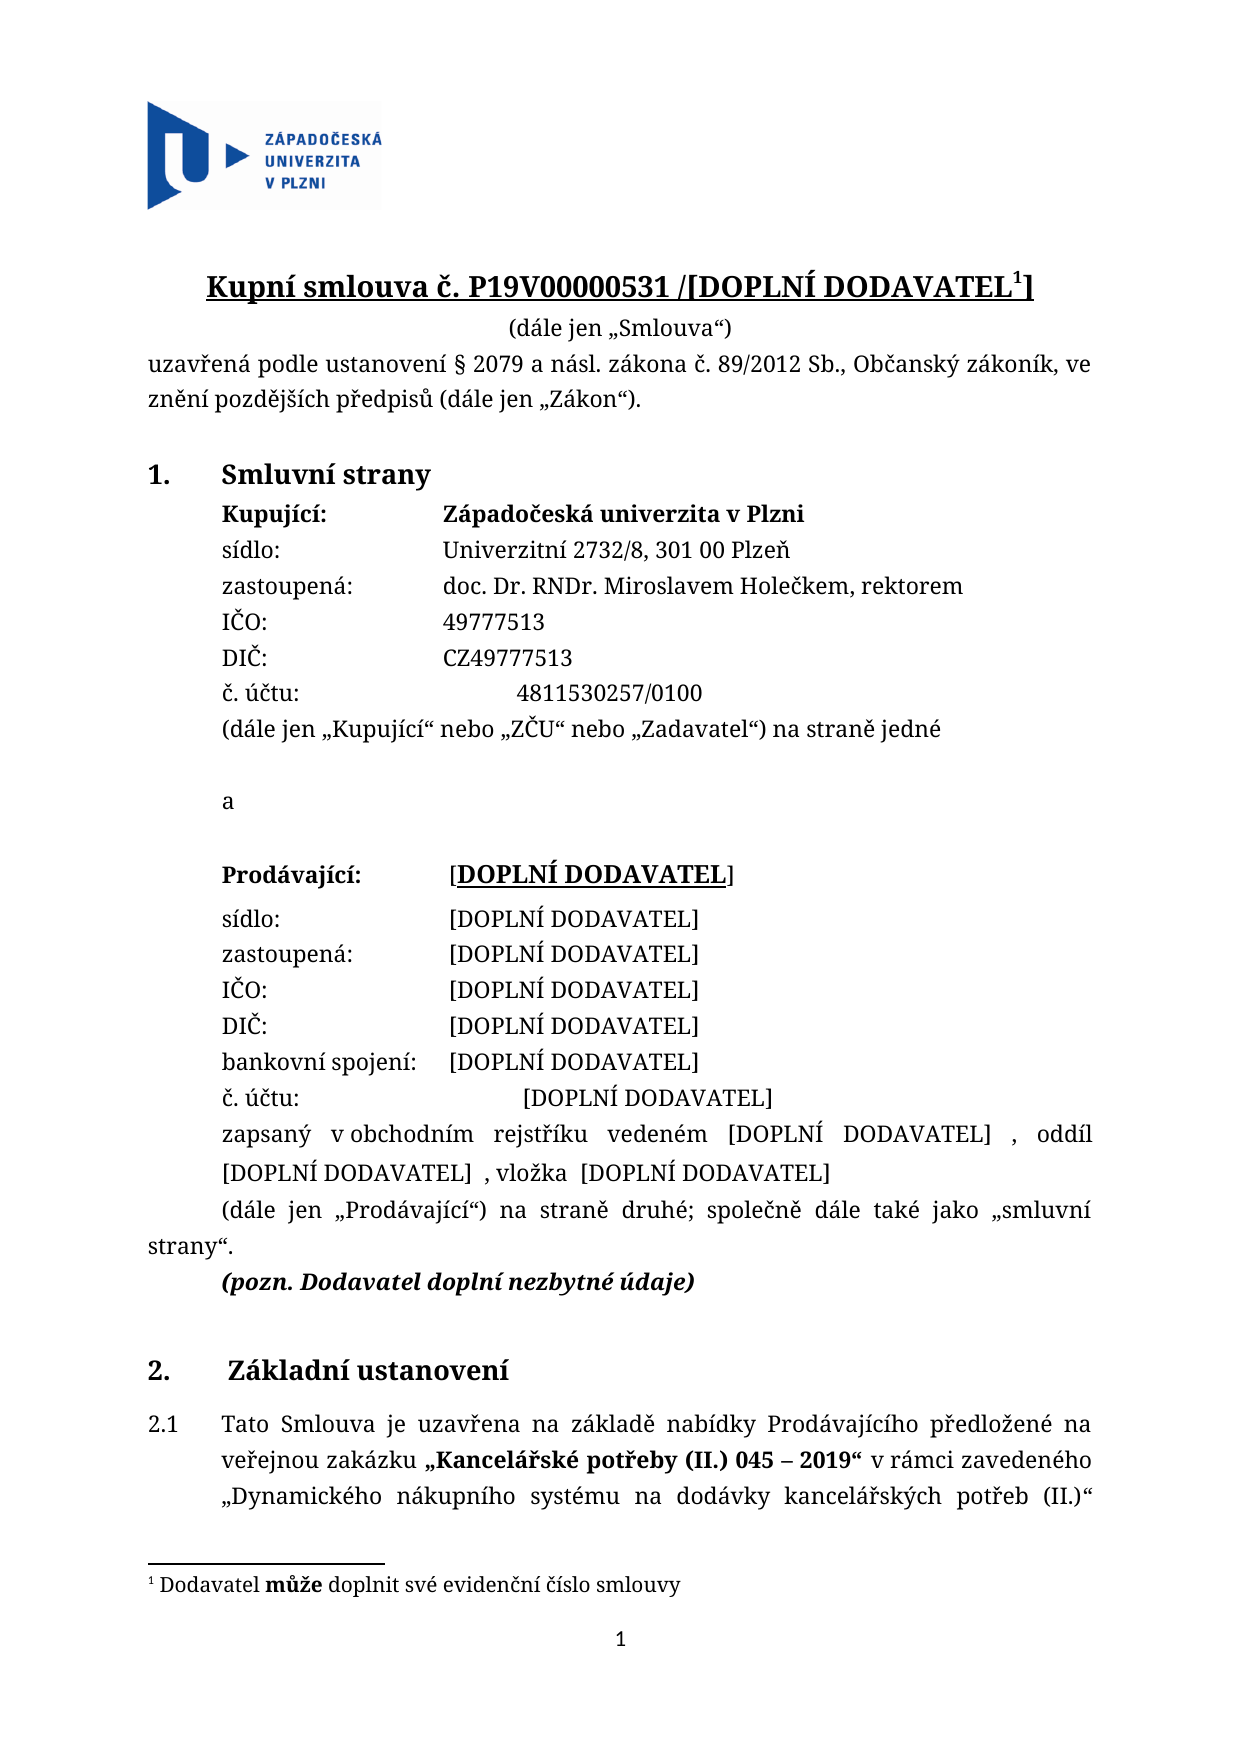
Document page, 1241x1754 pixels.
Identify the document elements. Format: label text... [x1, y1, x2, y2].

text 1. Smluvní strany [148, 455, 1092, 492]
text č. účtu: 4811530257/0100 [222, 677, 1092, 709]
text sídlo: [DOPLNÍ DODAVATEL] [222, 902, 1092, 934]
text č. účtu: [DOPLNÍ DODAVATEL] [222, 1082, 1092, 1113]
text Kupní smlouva č. P19V00000531 /[DOPLNÍ DODAVATEL] [148, 266, 1092, 306]
picture [147, 101, 382, 210]
text IČO: [DOPLNÍ DODAVATEL] [222, 974, 1092, 1006]
text a [222, 785, 1092, 816]
text (dále jen „Prodávající“) na straně druhé; společně dále také jako „smluvní strany“. [148, 1194, 1092, 1261]
text 2. Základní ustanovení [148, 1351, 1092, 1388]
text zastoupená: [DOPLNÍ DODAVATEL] [222, 938, 1092, 970]
text uzavřená podle ustanovení § 2079 a násl. zákona č. 89/2012 Sb., Občanský zákoník, ve znění pozdějších předpisů (dále jen „Zákon“). [148, 347, 1092, 415]
text sídlo: Univerzitní 2732/8, 301 00 Plzeň [222, 534, 1092, 565]
text Kupující: Západočeská univerzita v Plzni [222, 498, 1092, 529]
text Prodávající: [DOPLNÍ DODAVATEL] [148, 857, 1092, 891]
text bankovní spojení: [DOPLNÍ DODAVATEL] [148, 1046, 1092, 1077]
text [148, 1408, 1092, 1512]
text (dále jen „Smlouva“) [148, 312, 1092, 343]
text (pozn. Dodavatel doplní nezbytné údaje) [148, 1266, 1092, 1297]
text zapsaný v obchodním rejstříku vedeném [DOPLNÍ DODAVATEL] , oddíl [DOPLNÍ DODAVATEL] , vložka [DOPLNÍ DODAVATEL] [222, 1118, 1092, 1188]
text zastoupená: doc. Dr. RNDr. Miroslavem Holečkem, rektorem [222, 569, 1092, 601]
text (dále jen „Kupující“ nebo „ZČU“ nebo „Zadavatel“) na straně jedné [222, 713, 1092, 744]
text DIČ: [DOPLNÍ DODAVATEL] [222, 1010, 1092, 1042]
text DIČ: CZ49777513 [222, 641, 1092, 673]
text IČO: 49777513 [222, 606, 1092, 637]
